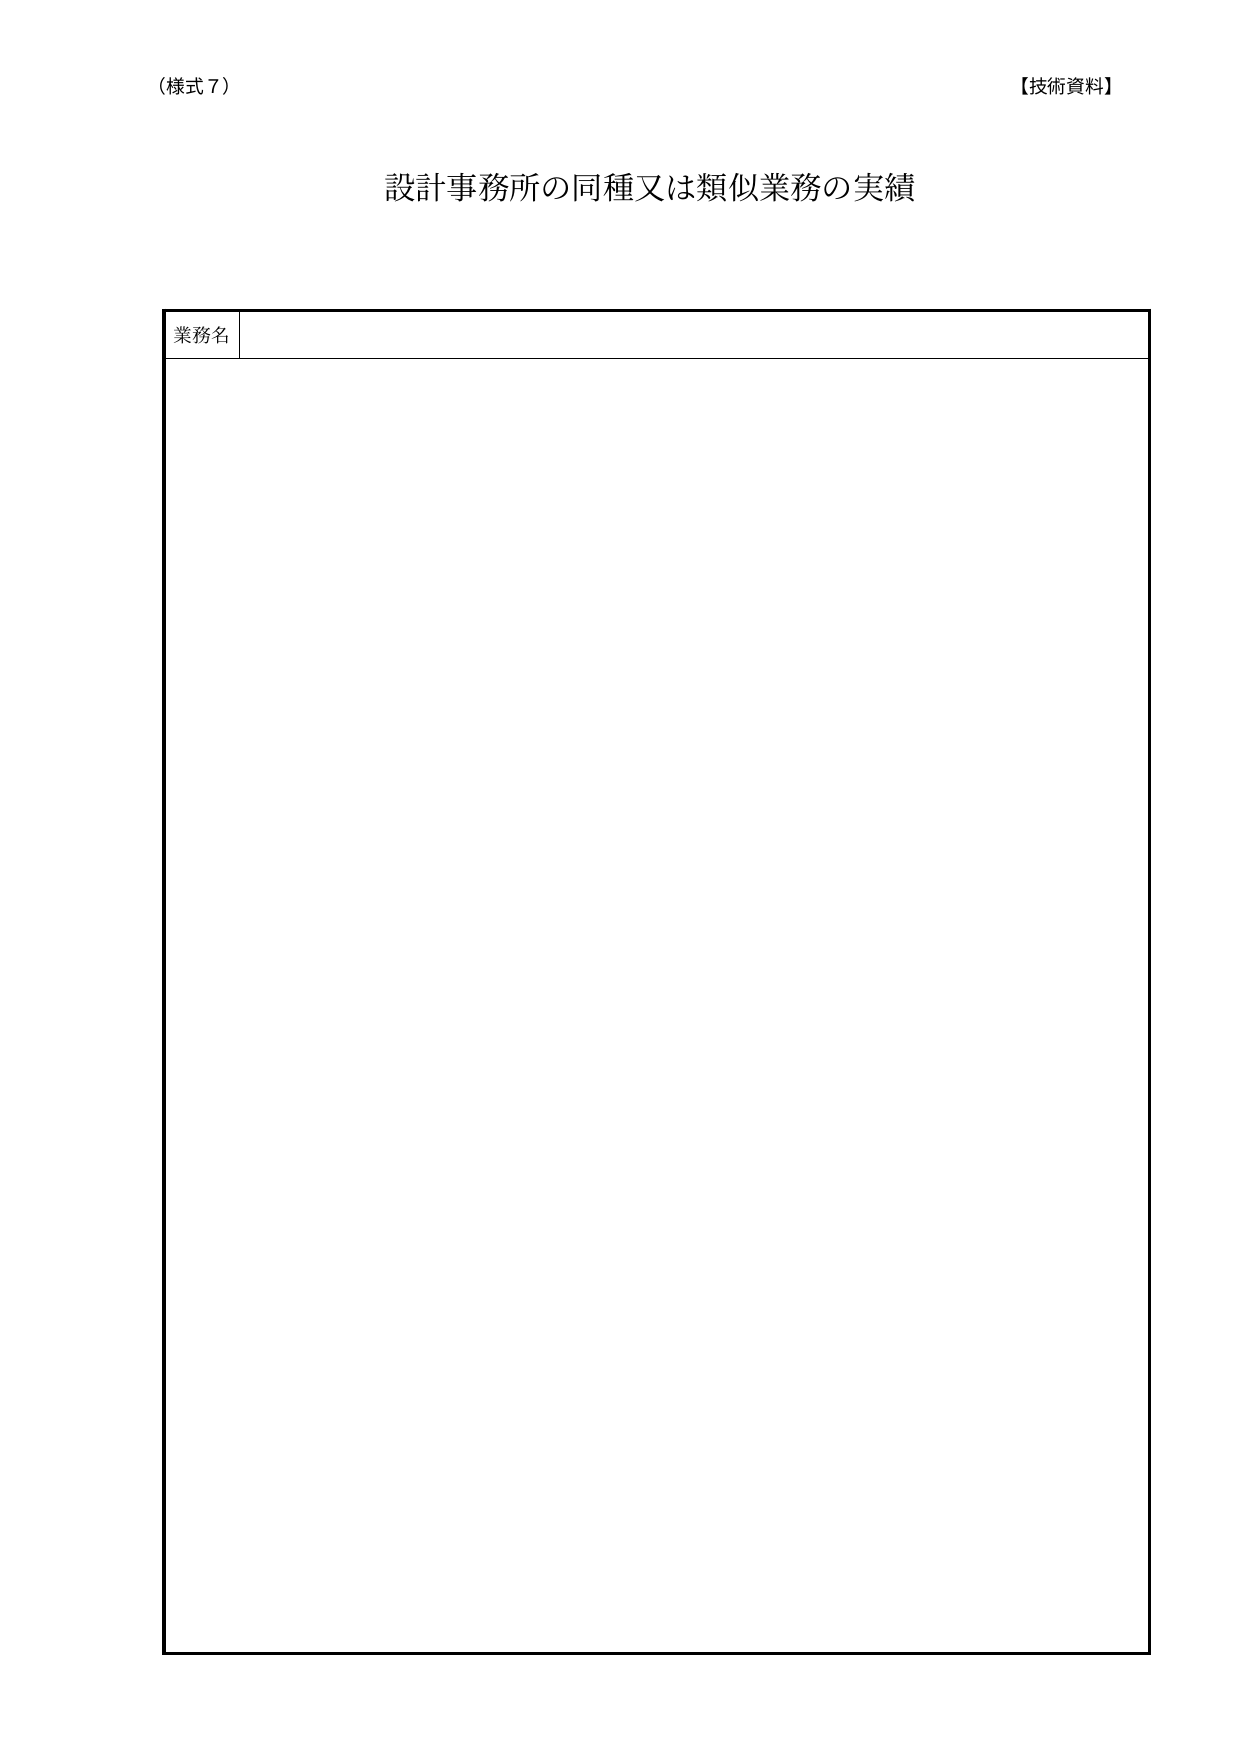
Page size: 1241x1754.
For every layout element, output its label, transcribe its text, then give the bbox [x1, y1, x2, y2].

table_header [240, 312, 1148, 358]
text （様式７） 【技術資料】 [148, 63, 1152, 108]
table_cell [166, 359, 1148, 1652]
text 設計事務所の同種又は類似業務の実績 [148, 152, 1152, 219]
table_header 業務名 [166, 312, 239, 358]
